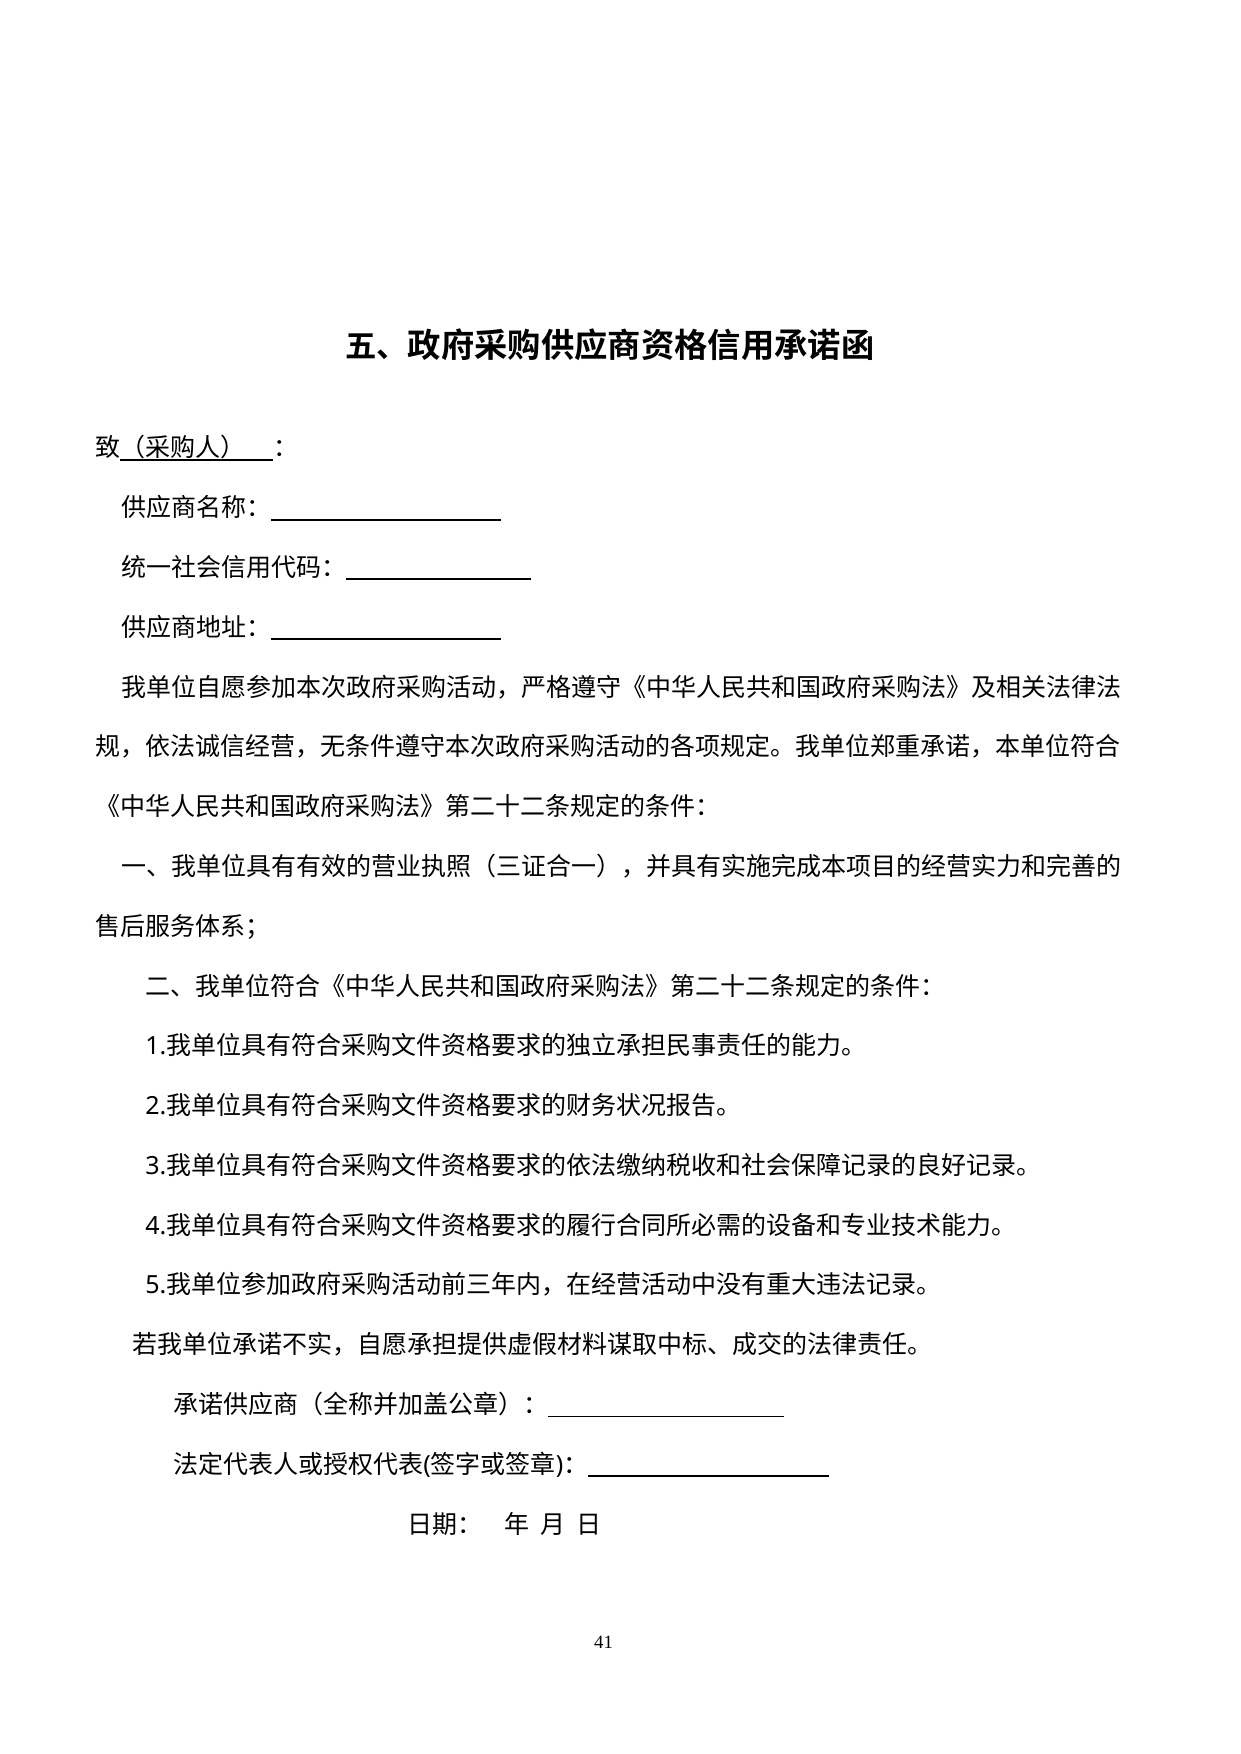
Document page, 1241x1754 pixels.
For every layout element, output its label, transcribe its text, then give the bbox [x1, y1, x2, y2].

text 日期： 年 月 日 [95, 1485, 1124, 1545]
text 1.我单位具有符合采购文件资格要求的独立承担民事责任的能力。 [95, 1007, 1124, 1067]
text 致（采购人） ： [95, 409, 1124, 469]
text 承诺供应商（全称并加盖公章）： [95, 1366, 1124, 1425]
text 供应商名称： [95, 469, 1124, 528]
text 供应商地址： [95, 588, 1124, 648]
text 一、我单位具有有效的营业执照（三证合一），并具有实施完成本项目的经营实力和完善的售后服务体系； [95, 827, 1124, 947]
text 4.我单位具有符合采购文件资格要求的履行合同所必需的设备和专业技术能力。 [95, 1186, 1124, 1246]
text 统一社会信用代码： [95, 528, 1124, 588]
text 二、我单位符合《中华人民共和国政府采购法》第二十二条规定的条件： [95, 947, 1124, 1007]
text 2.我单位具有符合采购文件资格要求的财务状况报告。 [95, 1067, 1124, 1126]
text 5.我单位参加政府采购活动前三年内，在经营活动中没有重大违法记录。 [95, 1246, 1124, 1306]
text 若我单位承诺不实，自愿承担提供虚假材料谋取中标、成交的法律责任。 [95, 1306, 1124, 1366]
text 3.我单位具有符合采购文件资格要求的依法缴纳税收和社会保障记录的良好记录。 [95, 1126, 1124, 1186]
text 五、政府采购供应商资格信用承诺函 [95, 310, 1124, 369]
text 我单位自愿参加本次政府采购活动，严格遵守《中华人民共和国政府采购法》及相关法律法规，依法诚信经营，无条件遵守本次政府采购活动的各项规定。我单位郑重承诺，本单位符合《中华人民共和国政府采购法》第二十二条规定的条件： [95, 648, 1124, 827]
text 法定代表人或授权代表(签字或签章)： [95, 1425, 1124, 1485]
